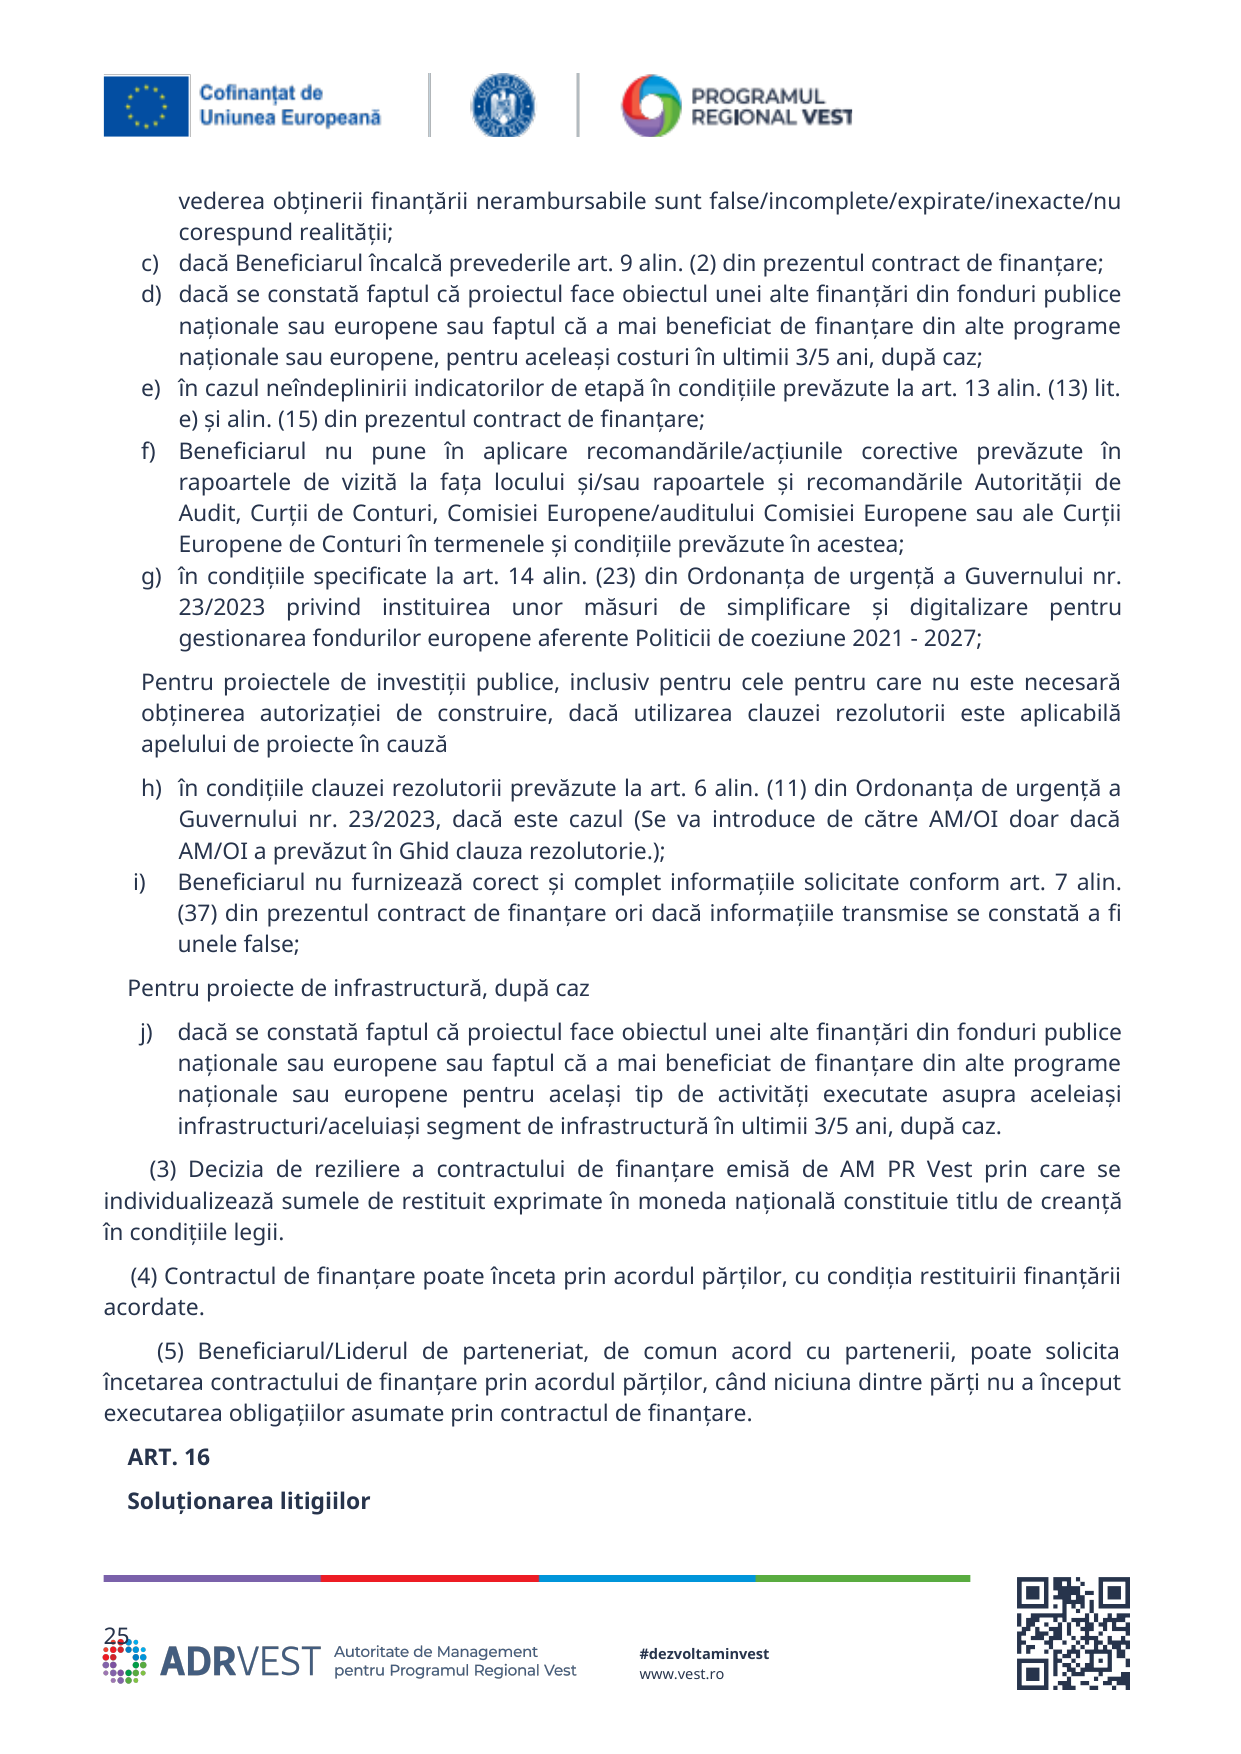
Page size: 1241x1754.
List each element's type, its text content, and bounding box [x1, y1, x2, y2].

list în condiţiile clauzei rezolutorii prevăzute la art. 6 alin. (11) din Ordonanţa de urgenţă a Guvernului nr. 23/2023, dacă este cazul (Se va introduce de către AM/OI doar dacă AM/OI a prevăzut în Ghid clauza rezolutorie.); [141, 772, 1122, 866]
list în condiţiile specificate la art. 14 alin. (23) din Ordonanţa de urgenţă a Guvernului nr. 23/2023 privind instituirea unor măsuri de simplificare şi digitalizare pentru gestionarea fondurilor europene aferente Politicii de coeziune 2021 - 2027; [141, 559, 1122, 653]
picture [93, 1636, 582, 1687]
text (4) Contractul de finanţare poate înceta prin acordul părţilor, cu condiţia restituirii finanţării acordate. [103, 1259, 1122, 1322]
text Pentru proiectele de investiţii publice, inclusiv pentru cele pentru care nu este necesară obţinerea autorizaţiei de construire, dacă utilizarea clauzei rezolutorii este aplicabilă apelului de proiecte în cauză [141, 666, 1122, 759]
text ART. 16 [103, 1441, 1122, 1472]
text (3) Decizia de reziliere a contractului de finanţare emisă de AM PR Vest prin care se individualizează sumele de restituit exprimate în moneda naţională constituie titlu de creanţă în condiţiile legii. [103, 1153, 1122, 1247]
list Beneficiarul nu furnizează corect şi complet informaţiile solicitate conform art. 7 alin. (37) din prezentul contract de finanţare ori dacă informaţiile transmise se constată a fi unele false; [133, 866, 1122, 959]
text Soluţionarea litigiilor [103, 1484, 1122, 1516]
picture [1008, 1568, 1139, 1699]
list în cazul neîndeplinirii indicatorilor de etapă în condiţiile prevăzute la art. 13 alin. (13) lit. e) şi alin. (15) din prezentul contract de finanţare; [141, 372, 1122, 434]
list dacă se constată faptul că proiectul face obiectul unei alte finanţări din fonduri publice naţionale sau europene sau faptul că a mai beneficiat de finanţare din alte programe naţionale sau europene, pentru aceleaşi costuri în ultimii 3/5 ani, după caz; [141, 278, 1122, 372]
list dacă se constată faptul că proiectul face obiectul unei alte finanţări din fonduri publice naţionale sau europene sau faptul că a mai beneficiat de finanţare din alte programe naţionale sau europene pentru acelaşi tip de activităţi executate asupra aceleiaşi infrastructuri/aceluiaşi segment de infrastructură în ultimii 3/5 ani, după caz. [140, 1016, 1122, 1141]
list dacă Beneficiarul încalcă prevederile art. 9 alin. (2) din prezentul contract de finanţare; [141, 247, 1122, 278]
text (5) Beneficiarul/Liderul de parteneriat, de comun acord cu partenerii, poate solicita încetarea contractului de finanţare prin acordul părţilor, când niciuna dintre părţi nu a început executarea obligaţiilor asumate prin contractul de finanţare. [103, 1334, 1122, 1428]
text Pentru proiecte de infrastructură, după caz [103, 972, 1122, 1003]
list Beneficiarul nu pune în aplicare recomandările/acţiunile corective prevăzute în rapoartele de vizită la faţa locului şi/sau rapoartele şi recomandările Autorităţii de Audit, Curţii de Conturi, Comisiei Europene/auditului Comisiei Europene sau ale Curţii Europene de Conturi în termenele şi condiţiile prevăzute în acestea; [141, 434, 1122, 559]
